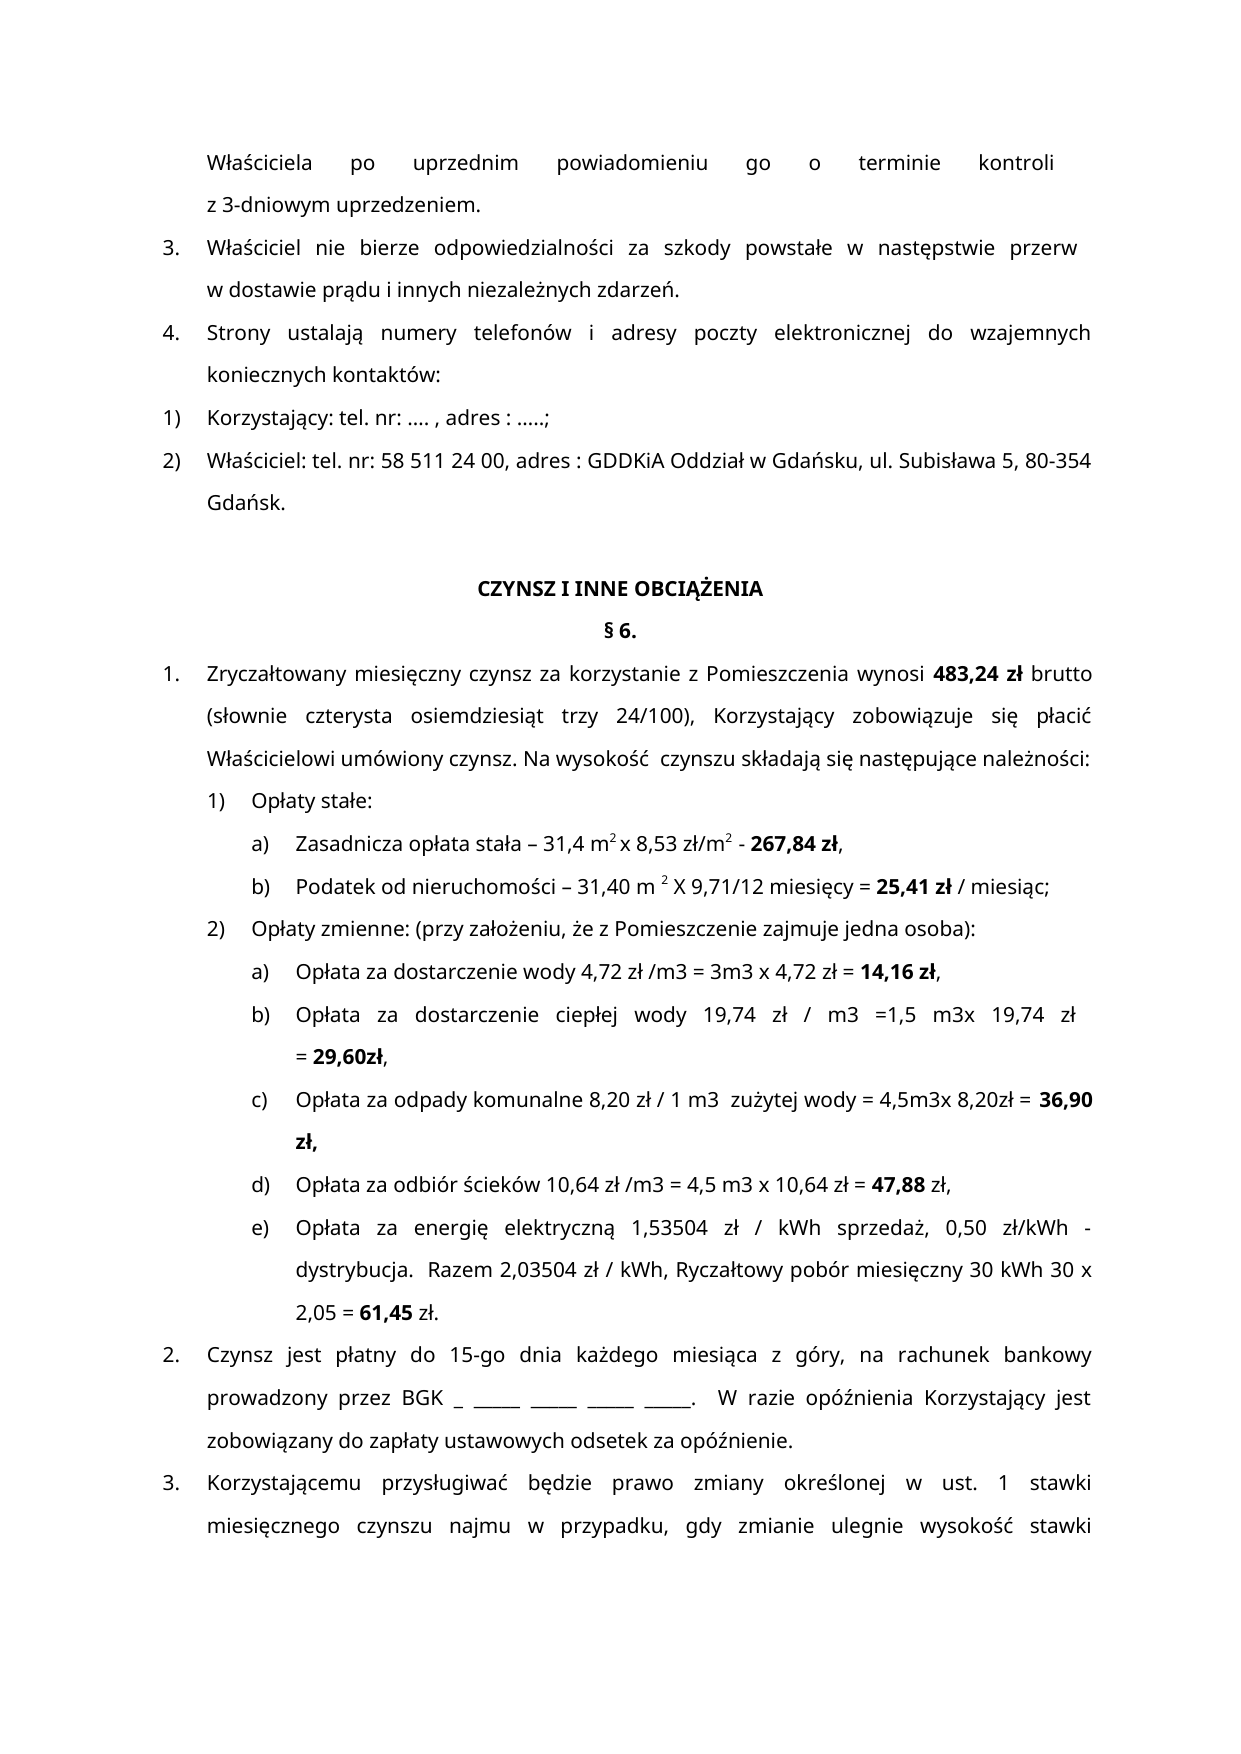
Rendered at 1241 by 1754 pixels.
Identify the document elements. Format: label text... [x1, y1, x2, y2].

list Strony ustalają numery telefonów i adresy poczty elektronicznej do wzajemnych koniecznych kontaktów: [162, 318, 1093, 389]
list Opłaty stałe: [207, 787, 1093, 815]
list Opłata za dostarczenie wody 4,72 zł /m3 = 3m3 x 4,72 zł = 14,16 zł, [251, 957, 1093, 986]
list Właściciel nie bierze odpowiedzialności za szkody powstałe w następstwie przerw w dostawie prądu i innych niezależnych zdarzeń. [162, 233, 1093, 304]
text § 6. [148, 616, 1093, 645]
text CZYNSZ I INNE OBCIĄŻENIA [148, 574, 1093, 602]
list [162, 148, 1093, 219]
list Korzystający: tel. nr: …. , adres : …..; [162, 403, 1093, 432]
list Opłata za dostarczenie ciepłej wody 19,74 zł / m3 =1,5 m3x 19,74 zł = 29,60zł, [251, 1000, 1093, 1071]
list Opłata za energię elektryczną 1,53504 zł / kWh sprzedaż, 0,50 zł/kWh -dystrybucja. Razem 2,03504 zł / kWh, Ryczałtowy pobór miesięczny 30 kWh 30 x 2,05 = 61,45 zł. [251, 1213, 1093, 1326]
list Opłata za odpady komunalne 8,20 zł / 1 m3 zużytej wody = 4,5m3x 8,20zł = 36,90 zł, [251, 1085, 1093, 1156]
list Właściciel: tel. nr: 58 511 24 00, adres : GDDKiA Oddział w Gdańsku, ul. Subisława 5, 80-354 Gdańsk. [162, 446, 1093, 517]
list Zasadnicza opłata stała – 31,4 m2 x 8,53 zł/m2 - 267,84 zł, [251, 829, 1093, 858]
list Opłata za odbiór ścieków 10,64 zł /m3 = 4,5 m3 x 10,64 zł = 47,88 zł, [251, 1170, 1093, 1198]
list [162, 1468, 1093, 1539]
list Czynsz jest płatny do 15-go dnia każdego miesiąca z góry, na rachunek bankowy prowadzony przez BGK _ _____ _____ _____ _____. W razie opóźnienia Korzystający jest zobowiązany do zapłaty ustawowych odsetek za opóźnienie. [162, 1341, 1093, 1454]
list Podatek od nieruchomości – 31,40 m 2 X 9,71/12 miesięcy = 25,41 zł / miesiąc; [251, 872, 1093, 900]
list Opłaty zmienne: (przy założeniu, że z Pomieszczenie zajmuje jedna osoba): [207, 914, 1093, 943]
list Zryczałtowany miesięczny czynsz za korzystanie z Pomieszczenia wynosi 483,24 zł brutto (słownie czterysta osiemdziesiąt trzy 24/100), Korzystający zobowiązuje się płacić Właścicielowi umówiony czynsz. Na wysokość czynszu składają się następujące należności: [162, 659, 1093, 772]
